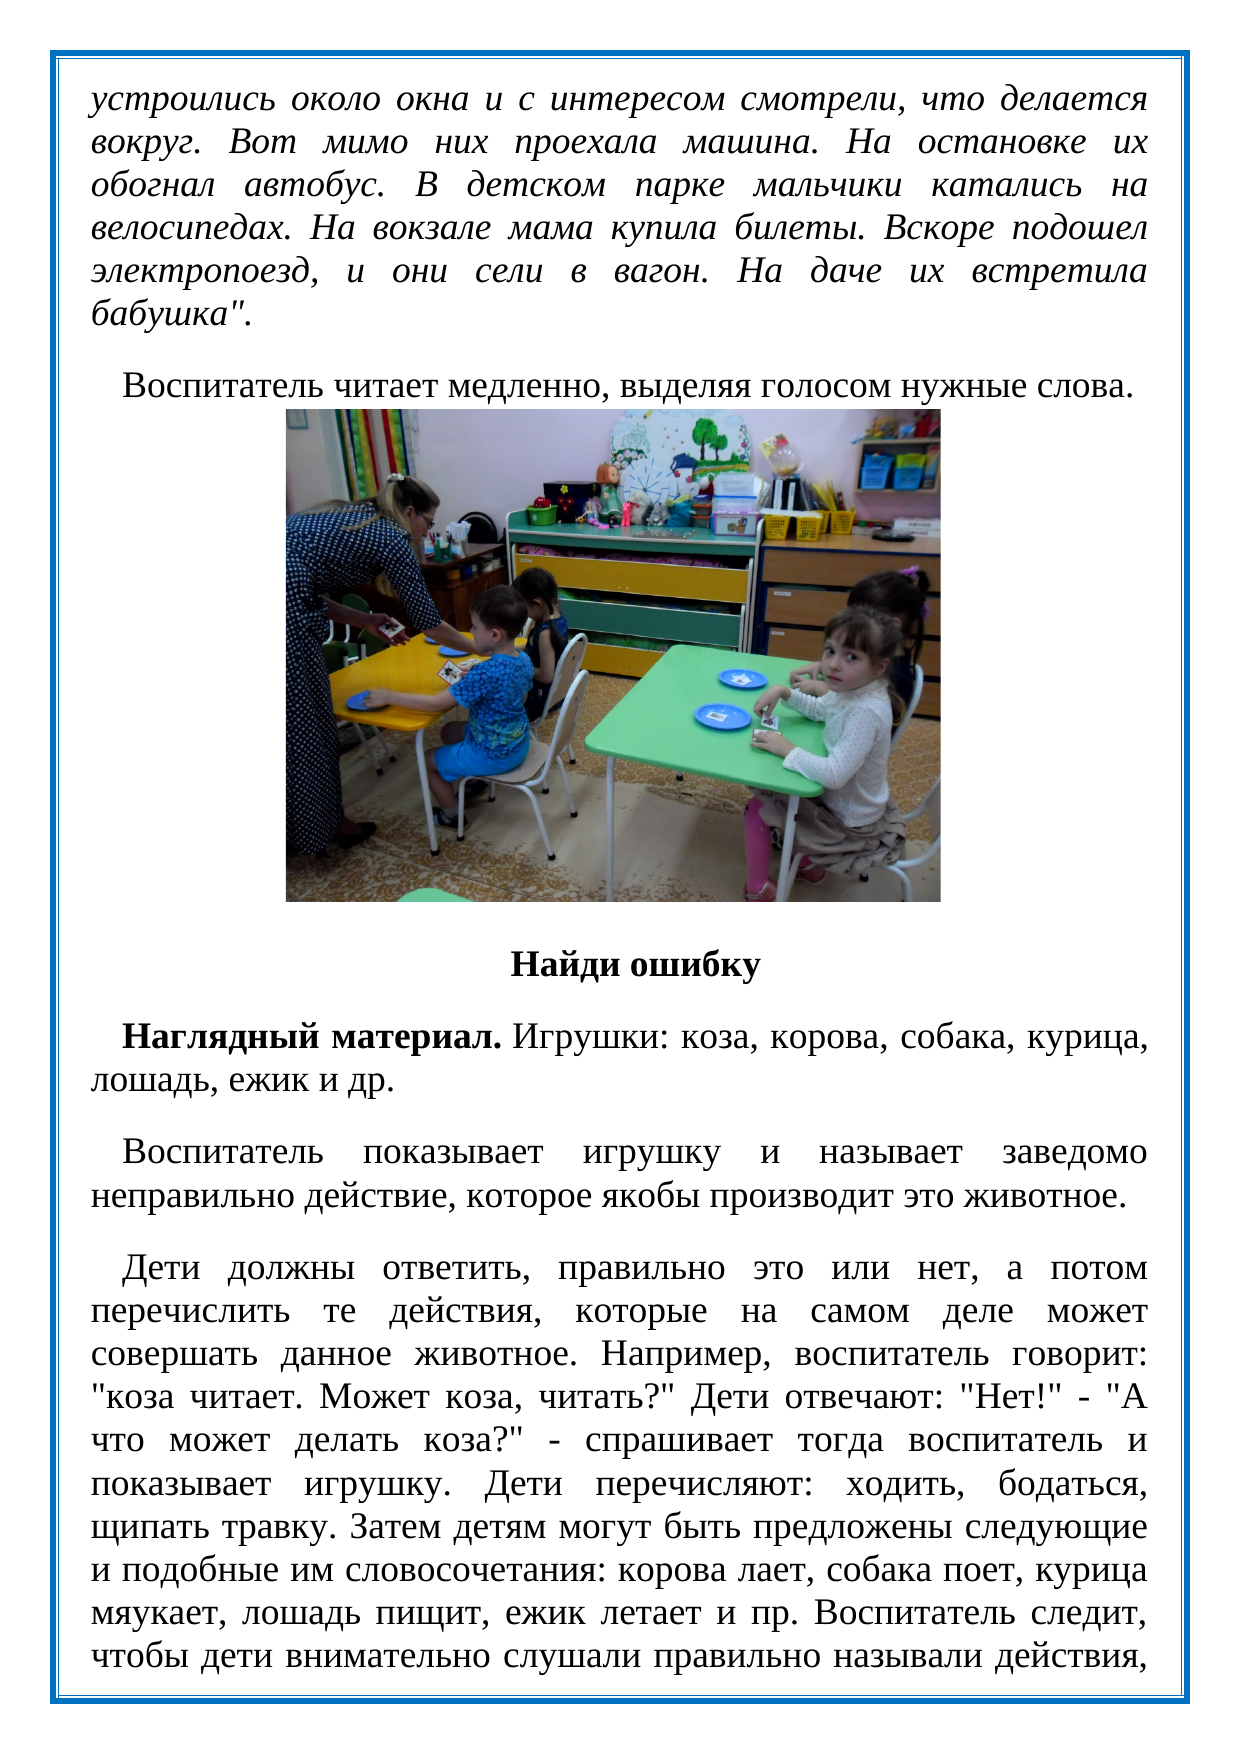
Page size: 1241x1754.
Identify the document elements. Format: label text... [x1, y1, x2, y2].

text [91, 75, 1149, 334]
text Наглядный материал. Игрушки: коза, корова, собака, курица, лошадь, ежик и др. [91, 1013, 1149, 1100]
subtitle Найди ошибку [91, 941, 1149, 984]
picture [284, 409, 940, 901]
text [91, 1244, 1149, 1676]
text Воспитатель читает медленно, выделяя голосом нужные слова. [91, 363, 1149, 406]
text Воспитатель показывает игрушку и называет заведомо неправильно действие, которое якобы производит это животное. [91, 1129, 1149, 1215]
